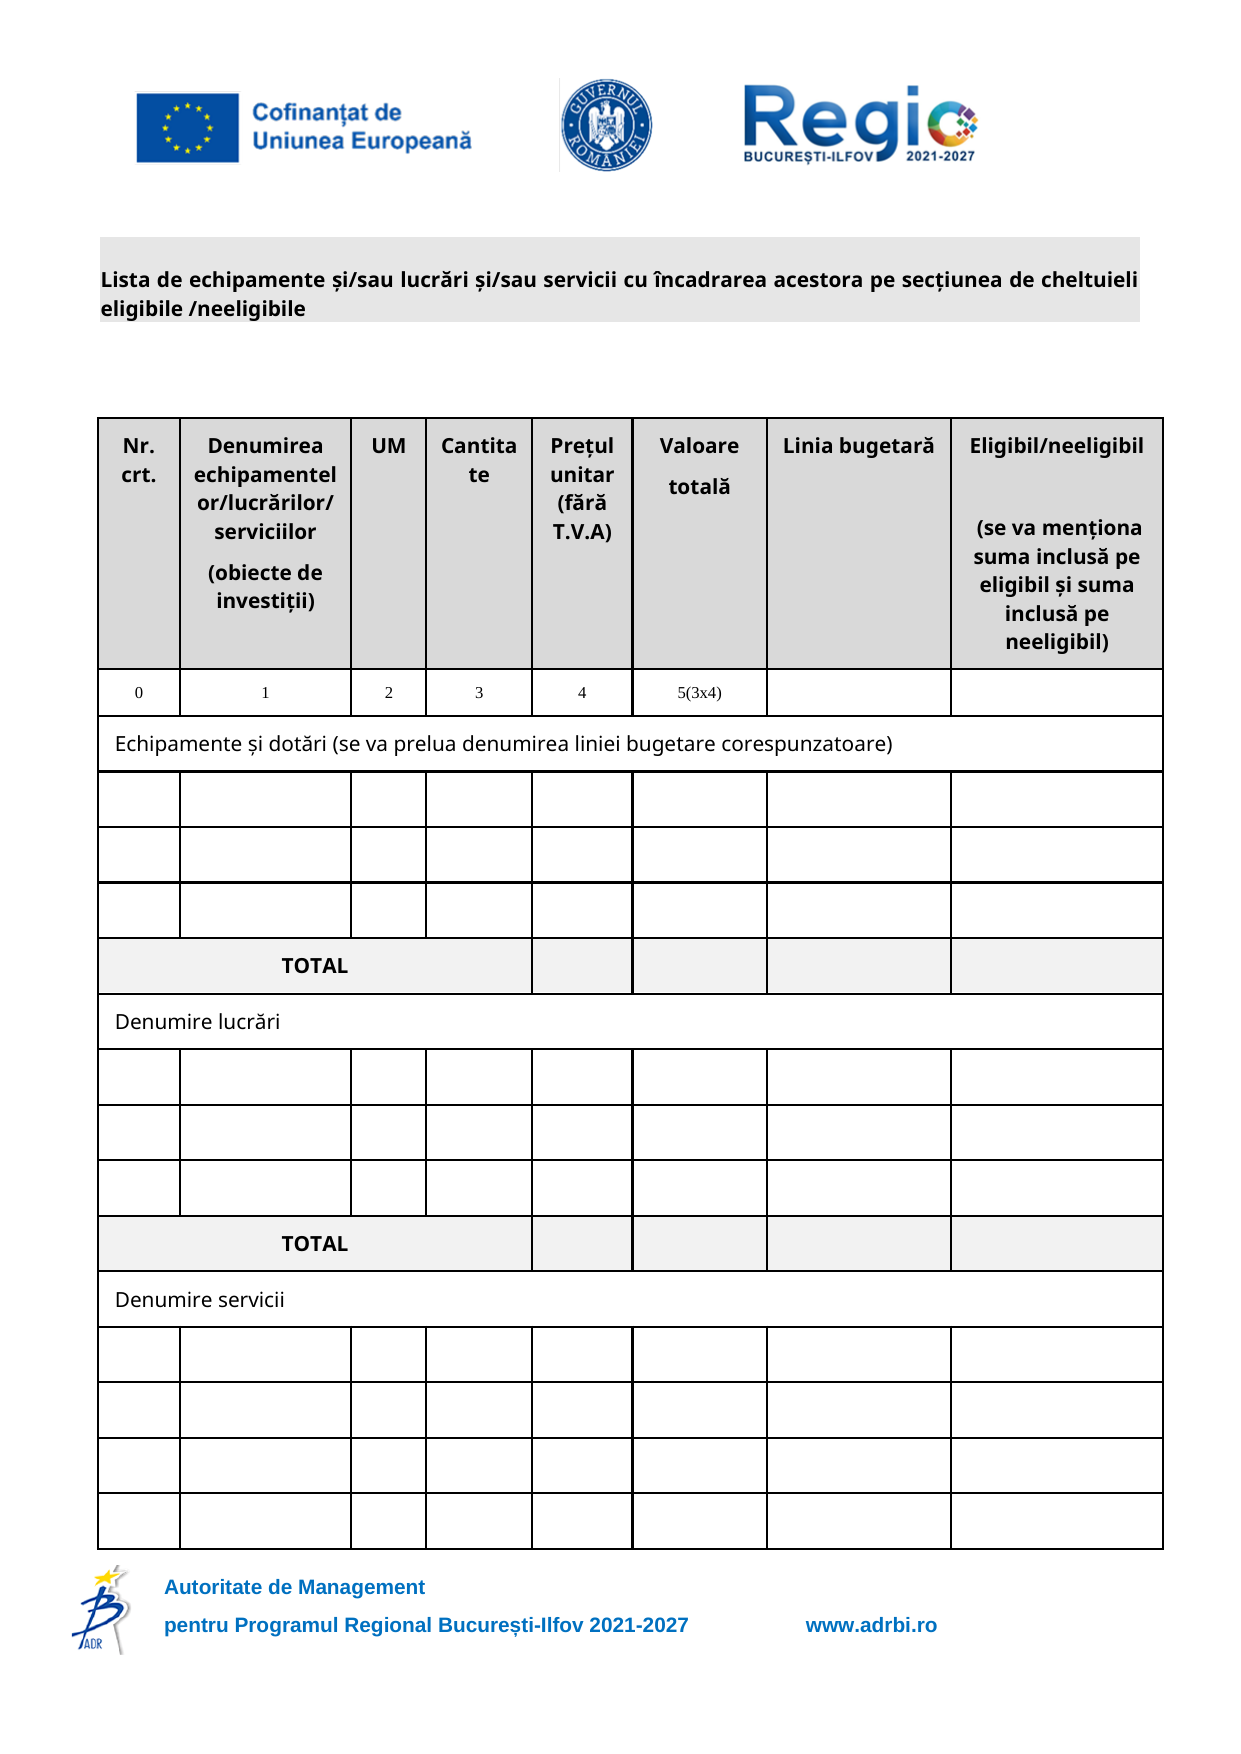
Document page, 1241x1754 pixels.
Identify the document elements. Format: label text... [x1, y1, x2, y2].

table_cell [768, 670, 950, 715]
table_cell [533, 939, 631, 992]
table_cell [634, 773, 766, 826]
table_cell [768, 939, 950, 992]
table_cell [952, 1106, 1162, 1159]
table_cell [181, 1494, 350, 1548]
table_header Nr. crt. [99, 419, 179, 668]
table_cell [952, 1217, 1162, 1270]
table_cell [427, 1439, 531, 1492]
table_cell [768, 1161, 950, 1214]
table_cell [181, 1161, 350, 1214]
table_cell [352, 828, 425, 881]
table_cell TOTAL [99, 939, 531, 992]
table_cell [768, 1439, 950, 1492]
table_cell [634, 1328, 766, 1381]
table_cell [768, 1494, 950, 1548]
table_cell [634, 1439, 766, 1492]
table_cell [533, 1439, 631, 1492]
table_cell [768, 1217, 950, 1270]
table_cell [768, 1106, 950, 1159]
table_cell [952, 773, 1162, 826]
table_cell [352, 1328, 425, 1381]
table_cell [427, 884, 531, 937]
table_header Eligibil/neeligibil (se va menţiona suma inclusă pe eligibil şi suma inclusă pe neeligibil) [952, 419, 1162, 668]
table_cell [99, 1161, 179, 1214]
table_cell [99, 1383, 179, 1437]
table_cell Denumire lucrări [99, 995, 1162, 1048]
table_cell [99, 773, 179, 826]
table_cell [427, 1328, 531, 1381]
table_cell [952, 884, 1162, 937]
table_cell [533, 1161, 631, 1214]
table_cell [952, 670, 1162, 715]
table_cell 1 [181, 670, 350, 715]
table_cell 5(3x4) [634, 670, 766, 715]
table_cell [427, 1161, 531, 1214]
table_cell [181, 828, 350, 881]
table_cell [533, 884, 631, 937]
table_cell [533, 828, 631, 881]
table_cell [352, 773, 425, 826]
table_cell [427, 1106, 531, 1159]
table_cell [952, 1161, 1162, 1214]
table_cell [352, 884, 425, 937]
table_cell [768, 773, 950, 826]
table_cell [533, 1494, 631, 1548]
table_cell [181, 1439, 350, 1492]
table_cell 4 [533, 670, 631, 715]
table_cell [99, 1328, 179, 1381]
table_cell [99, 1106, 179, 1159]
table_cell [952, 1494, 1162, 1548]
table_cell [634, 1217, 766, 1270]
table_cell [427, 773, 531, 826]
table_cell [427, 828, 531, 881]
table_cell [181, 1050, 350, 1103]
table_cell [533, 1050, 631, 1103]
table_header Valoare totală [634, 419, 766, 668]
table_cell [634, 1106, 766, 1159]
picture [739, 73, 981, 172]
table_cell [533, 1383, 631, 1437]
table_header Linia bugetară [768, 419, 950, 668]
table_cell [768, 828, 950, 881]
table_cell [181, 1328, 350, 1381]
table_header Preţul unitar (fără T.V.A) [533, 419, 631, 668]
table_cell [768, 1328, 950, 1381]
table_cell [181, 884, 350, 937]
table_cell [952, 1328, 1162, 1381]
table_header UM [352, 419, 425, 668]
list Lista de echipamente și/sau lucrări și/sau servicii cu încadrarea acestora pe secțiunea de cheltuieli eligibile /neeligibile [100, 266, 1140, 322]
table_header Cantitate [427, 419, 531, 668]
table_cell [634, 884, 766, 937]
table_header Denumirea echipamentelor/lucrărilor/ serviciilor (obiecte de investiții) [181, 419, 350, 668]
table_cell [952, 828, 1162, 881]
table_cell [99, 884, 179, 937]
table_cell [533, 1106, 631, 1159]
table_cell [768, 1050, 950, 1103]
table_cell [952, 1050, 1162, 1103]
table_cell [427, 1050, 531, 1103]
table_cell [352, 1383, 425, 1437]
table_cell [99, 1439, 179, 1492]
table_cell [634, 1383, 766, 1437]
table_cell [634, 1161, 766, 1214]
table_cell [352, 1439, 425, 1492]
table_cell [533, 1217, 631, 1270]
table_cell [634, 828, 766, 881]
table_cell [634, 939, 766, 992]
table_cell [533, 773, 631, 826]
table_cell [99, 828, 179, 881]
picture [71, 1565, 132, 1655]
table_cell [768, 884, 950, 937]
table_cell [634, 1494, 766, 1548]
table_cell [634, 1050, 766, 1103]
table_cell [768, 1383, 950, 1437]
table_cell [181, 773, 350, 826]
table_cell [952, 939, 1162, 992]
picture [132, 78, 653, 172]
table_cell [352, 1050, 425, 1103]
table_cell [427, 1383, 531, 1437]
table_cell 2 [352, 670, 425, 715]
table_cell [352, 1494, 425, 1548]
table_cell [99, 1050, 179, 1103]
table_cell [181, 1106, 350, 1159]
table_cell [533, 1328, 631, 1381]
table_cell Echipamente şi dotări (se va prelua denumirea liniei bugetare corespunzatoare) [99, 717, 1162, 770]
table_cell 3 [427, 670, 531, 715]
table_cell [99, 1494, 179, 1548]
table_cell 0 [99, 670, 179, 715]
table_cell Denumire servicii [99, 1272, 1162, 1326]
table_cell [952, 1383, 1162, 1437]
table_cell [352, 1106, 425, 1159]
table_cell [181, 1383, 350, 1437]
table_cell [427, 1494, 531, 1548]
table_cell [952, 1439, 1162, 1492]
table_cell TOTAL [99, 1217, 531, 1270]
table_cell [352, 1161, 425, 1214]
